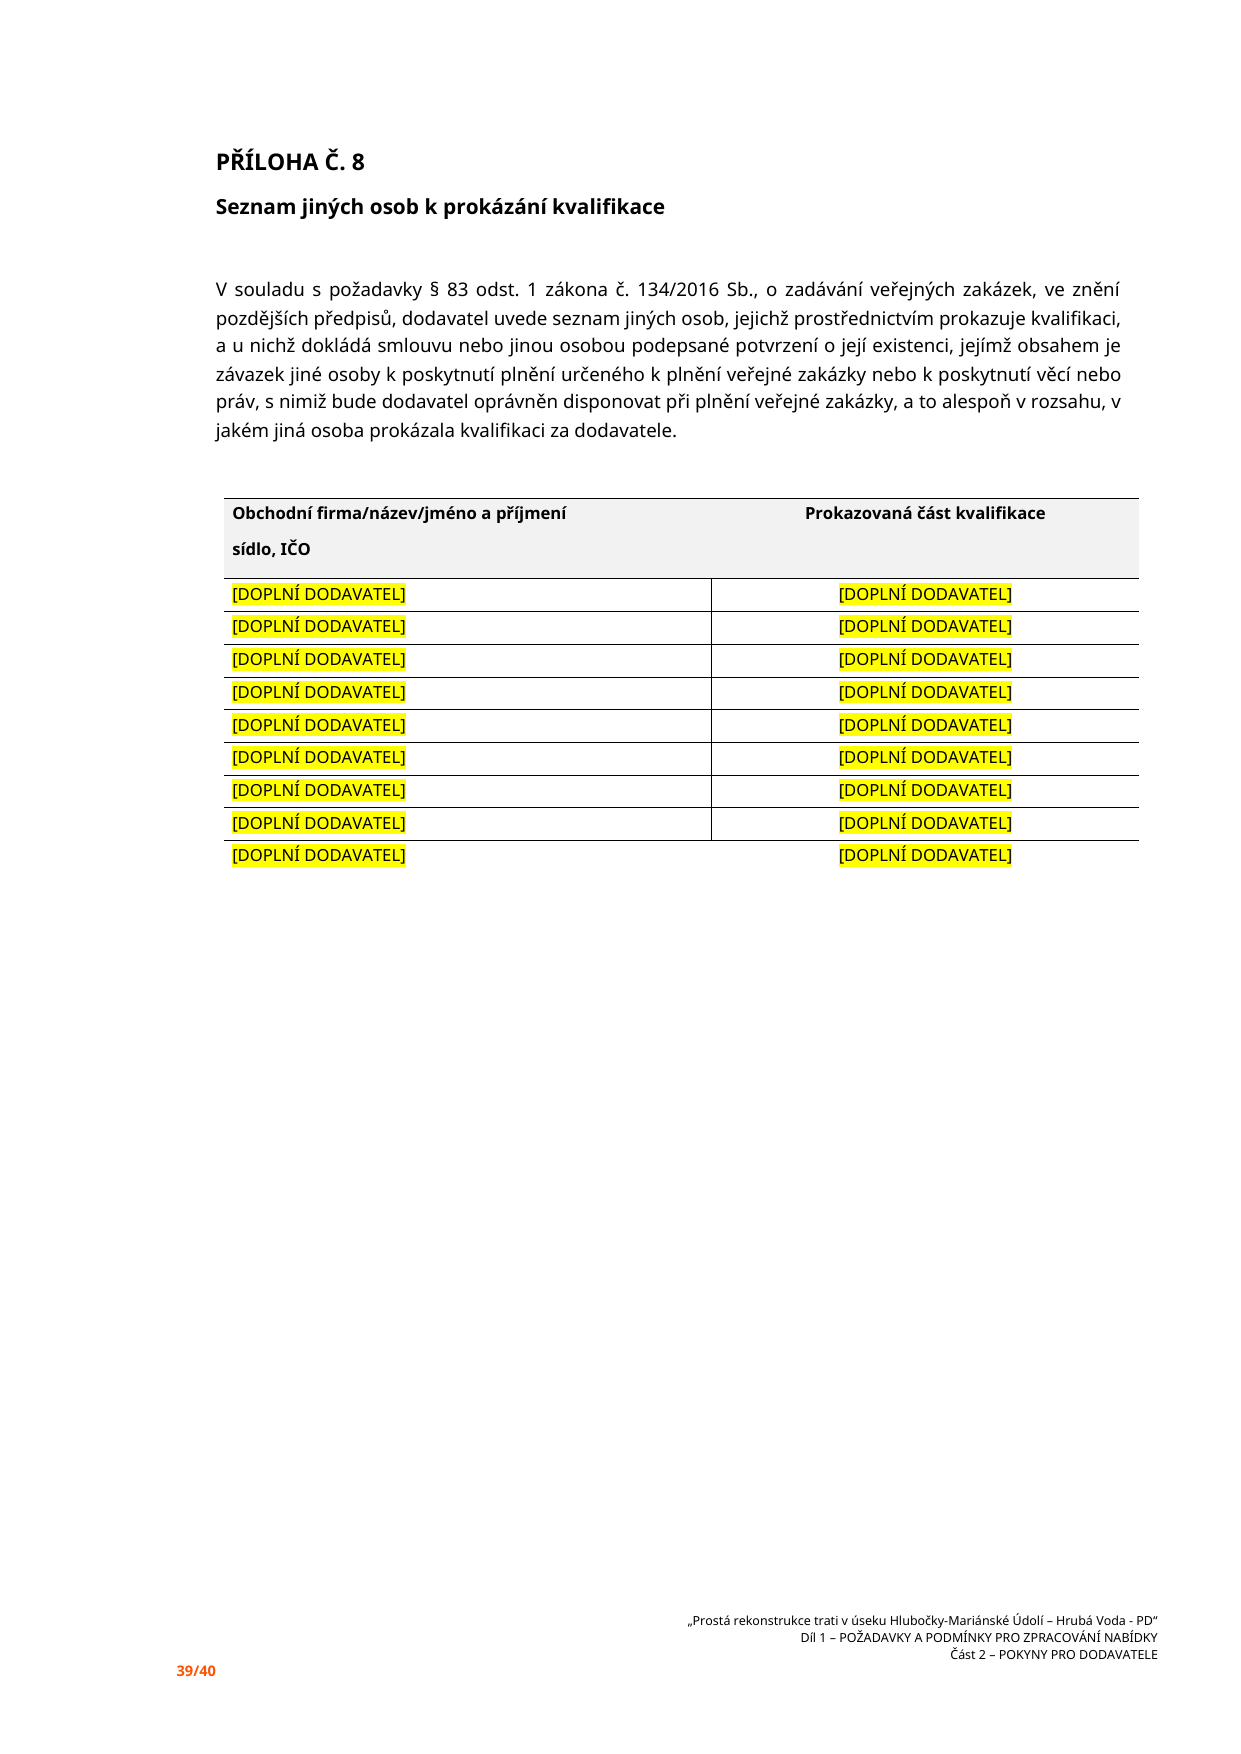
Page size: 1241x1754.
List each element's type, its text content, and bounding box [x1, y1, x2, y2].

table_cell [DOPLNÍ DODAVATEL] [224, 841, 711, 873]
table_cell [DOPLNÍ DODAVATEL] [711, 841, 1139, 873]
table_cell [DOPLNÍ DODAVATEL] [224, 808, 711, 840]
table_cell [DOPLNÍ DODAVATEL] [712, 710, 1139, 742]
table_cell [DOPLNÍ DODAVATEL] [224, 776, 711, 807]
table_cell [DOPLNÍ DODAVATEL] [224, 678, 711, 709]
table_cell [DOPLNÍ DODAVATEL] [712, 743, 1139, 774]
text Seznam jiných osob k prokázání kvalifikace [216, 192, 1122, 221]
table_cell [DOPLNÍ DODAVATEL] [712, 645, 1139, 676]
table_cell [DOPLNÍ DODAVATEL] [224, 579, 711, 611]
table_cell [DOPLNÍ DODAVATEL] [712, 579, 1139, 611]
table_cell [DOPLNÍ DODAVATEL] [712, 612, 1139, 644]
table_header Obchodní firma/název/jméno a příjmení sídlo, IČO [224, 499, 711, 578]
text Příloha č. 8 [216, 146, 1122, 177]
table_cell [DOPLNÍ DODAVATEL] [224, 710, 711, 742]
table_cell [DOPLNÍ DODAVATEL] [224, 612, 711, 644]
table_cell [DOPLNÍ DODAVATEL] [224, 743, 711, 774]
table_header Prokazovaná část kvalifikace [711, 499, 1139, 578]
table_cell [DOPLNÍ DODAVATEL] [224, 645, 711, 676]
table_cell [DOPLNÍ DODAVATEL] [712, 678, 1139, 709]
text V souladu s požadavky § 83 odst. 1 zákona č. 134/2016 Sb., o zadávání veřejných zakázek, ve znění pozdějších předpisů, dodavatel uvede seznam jiných osob, jejichž prostřednictvím prokazuje kvalifikaci, a u nichž dokládá smlouvu nebo jinou osobou podepsané potvrzení o její existenci, jejímž obsahem je závazek jiné osoby k poskytnutí plnění určeného k plnění veřejné zakázky nebo k poskytnutí věcí nebo práv, s nimiž bude dodavatel oprávněn disponovat při plnění veřejné zakázky, a to alespoň v rozsahu, v jakém jiná osoba prokázala kvalifikaci za dodavatele. [216, 277, 1122, 442]
table_cell [DOPLNÍ DODAVATEL] [712, 808, 1139, 840]
table_cell [DOPLNÍ DODAVATEL] [712, 776, 1139, 807]
